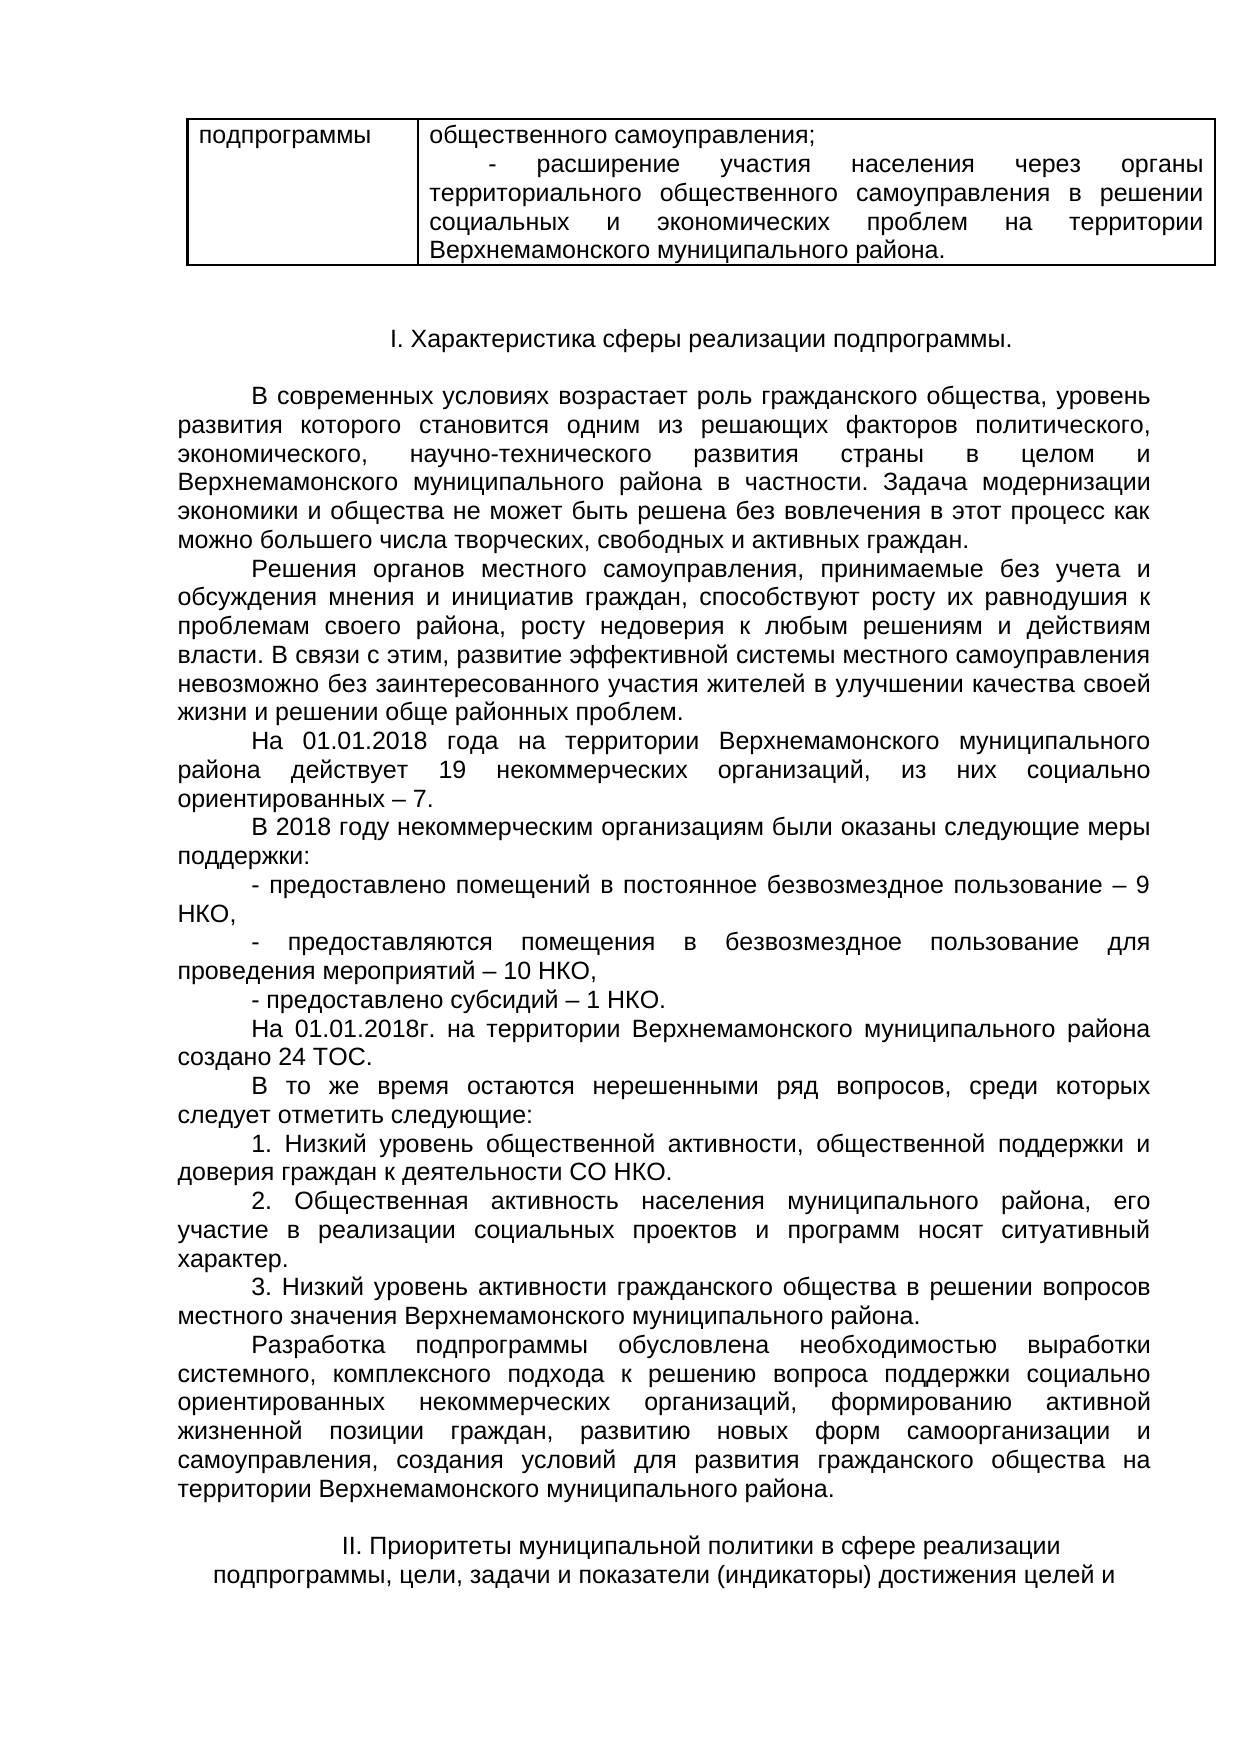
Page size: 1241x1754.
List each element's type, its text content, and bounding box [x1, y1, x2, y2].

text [177, 1531, 1152, 1588]
text Разработка подпрограммы обусловлена необходимостью выработки системного, комплексного подхода к решению вопроса поддержки социально ориентированных некоммерческих организаций, формированию активной жизненной позиции граждан, развитию новых форм самоорганизации и самоуправления, создания условий для развития гражданского общества на территории Верхнемамонского муниципального района. [177, 1330, 1152, 1502]
text 3. Низкий уровень активности гражданского общества в решении вопросов местного значения Верхнемамонского муниципального района. [177, 1272, 1152, 1330]
text Решения органов местного самоуправления, принимаемые без учета и обсуждения мнения и инициатив граждан, способствуют росту их равнодушия к проблемам своего района, росту недоверия к любым решениям и действиям власти. В связи с этим, развитие эффективной системы местного самоуправления невозможно без заинтересованного участия жителей в улучшении качества своей жизни и решении обще районных проблем. [177, 553, 1152, 726]
text I. Характеристика сферы реализации подпрограммы. [177, 323, 1152, 352]
text В то же время остаются нерешенными ряд вопросов, среди которых следует отметить следующие: [177, 1071, 1152, 1128]
text - предоставляются помещения в безвозмездное пользование для проведения мероприятий – 10 НКО, [177, 927, 1152, 985]
text На 01.01.2018 года на территории Верхнемамонского муниципального района действует 19 некоммерческих организаций, из них социально ориентированных – 7. [177, 726, 1152, 812]
text 2. Общественная активность населения муниципального района, его участие в реализации социальных проектов и программ носят ситуативный характер. [177, 1186, 1152, 1272]
text 1. Низкий уровень общественной активности, общественной поддержки и доверия граждан к деятельности СО НКО. [177, 1128, 1152, 1186]
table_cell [189, 120, 417, 264]
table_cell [419, 120, 1214, 264]
text - предоставлено субсидий – 1 НКО. [177, 985, 1152, 1013]
text В 2018 году некоммерческим организациям были оказаны следующие меры поддержки: [177, 812, 1152, 870]
text В современных условиях возрастает роль гражданского общества, уровень развития которого становится одним из решающих факторов политического, экономического, научно-технического развития страны в целом и Верхнемамонского муниципального района в частности. Задача модернизации экономики и общества не может быть решена без вовлечения в этот процесс как можно большего числа творческих, свободных и активных граждан. [177, 381, 1152, 553]
text - предоставлено помещений в постоянное безвозмездное пользование – 9 НКО, [177, 870, 1152, 927]
text На 01.01.2018г. на территории Верхнемамонского муниципального района создано 24 ТОС. [177, 1013, 1152, 1071]
